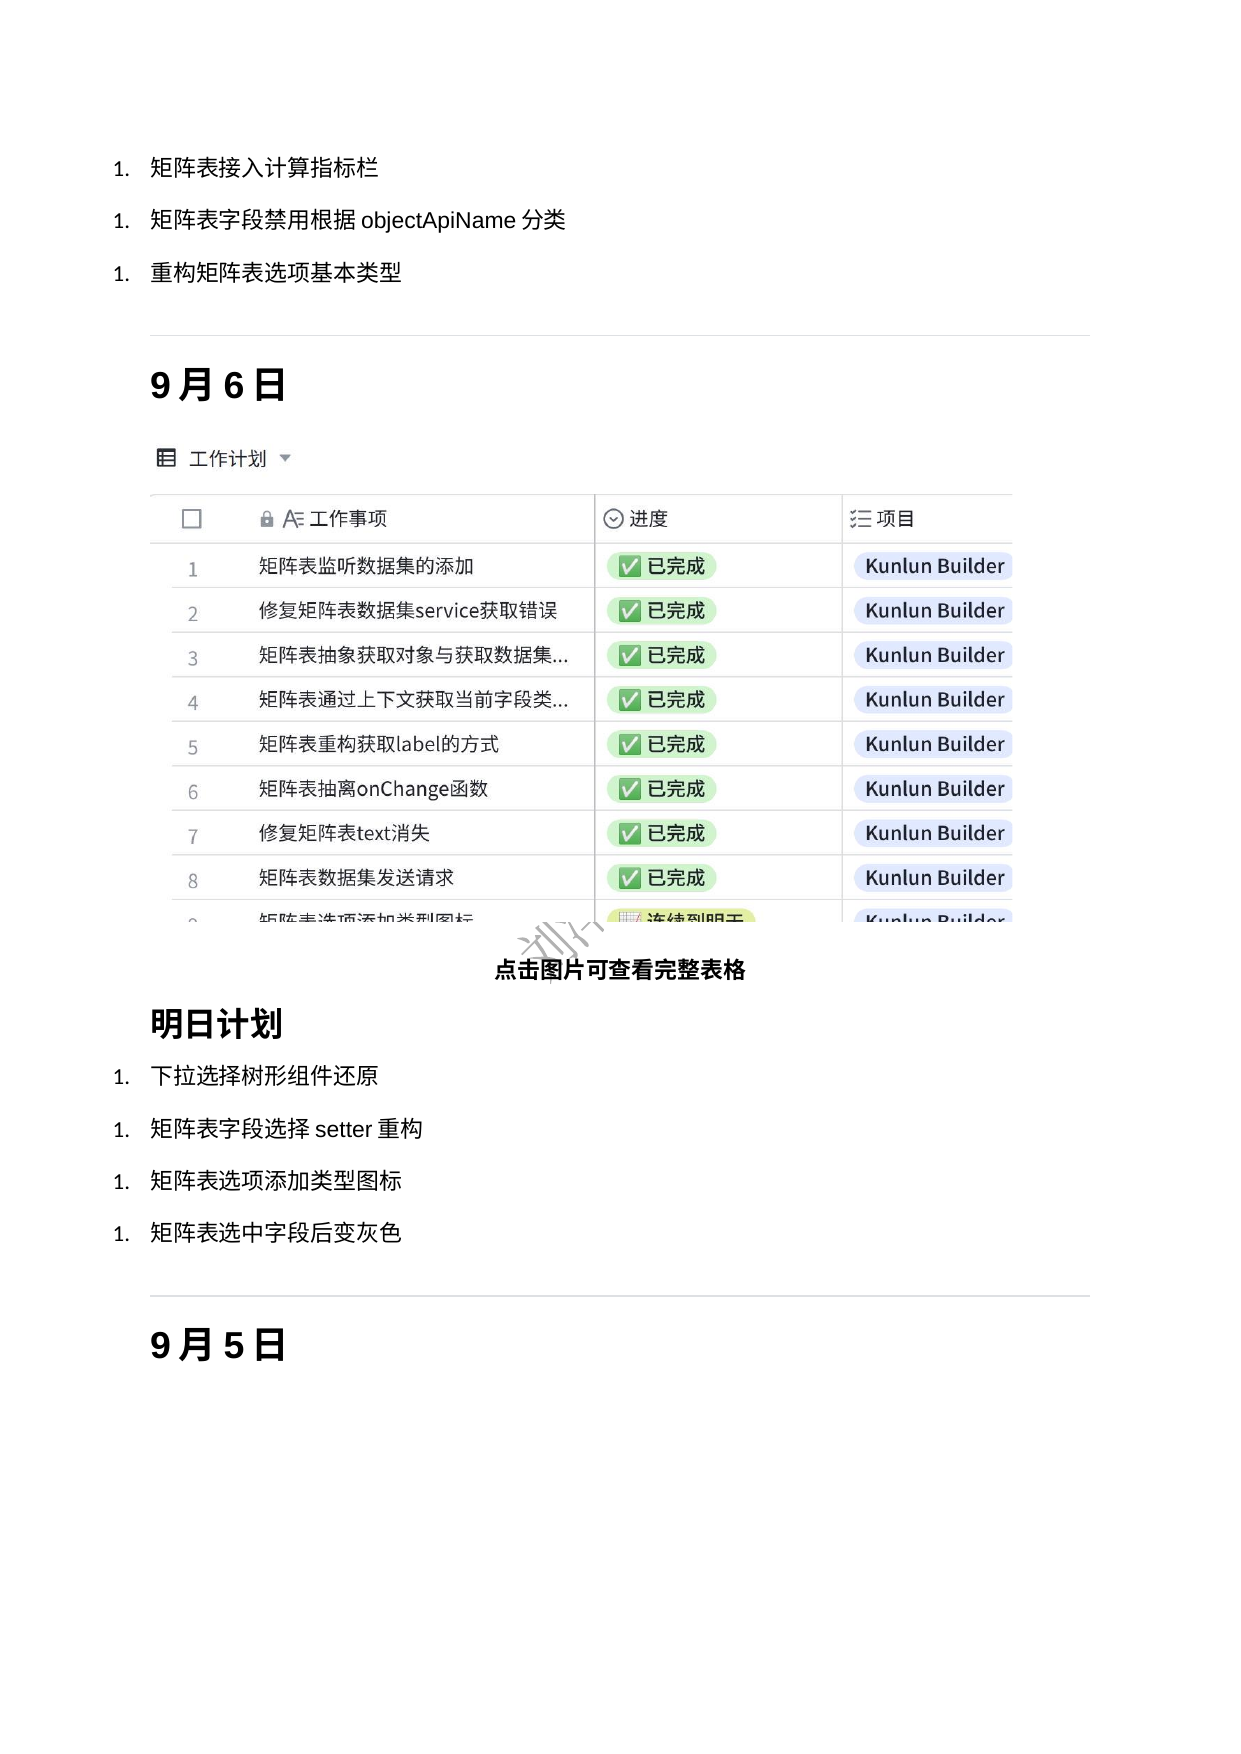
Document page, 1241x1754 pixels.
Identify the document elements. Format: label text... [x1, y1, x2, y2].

list 矩阵表选项添加类型图标 [112, 1163, 1090, 1196]
list 矩阵表接入计算指标栏 [112, 150, 1090, 183]
list 矩阵表字段选择setter重构 [112, 1111, 1090, 1144]
text 点击图片可查看完整表格 [150, 952, 1090, 985]
picture [150, 421, 1013, 922]
list 重构矩阵表选项基本类型 [112, 254, 1090, 288]
list 矩阵表字段禁用根据objectApiName分类 [112, 202, 1090, 236]
list 下拉选择树形组件还原 [112, 1058, 1090, 1091]
list 矩阵表选中字段后变灰色 [112, 1215, 1090, 1248]
